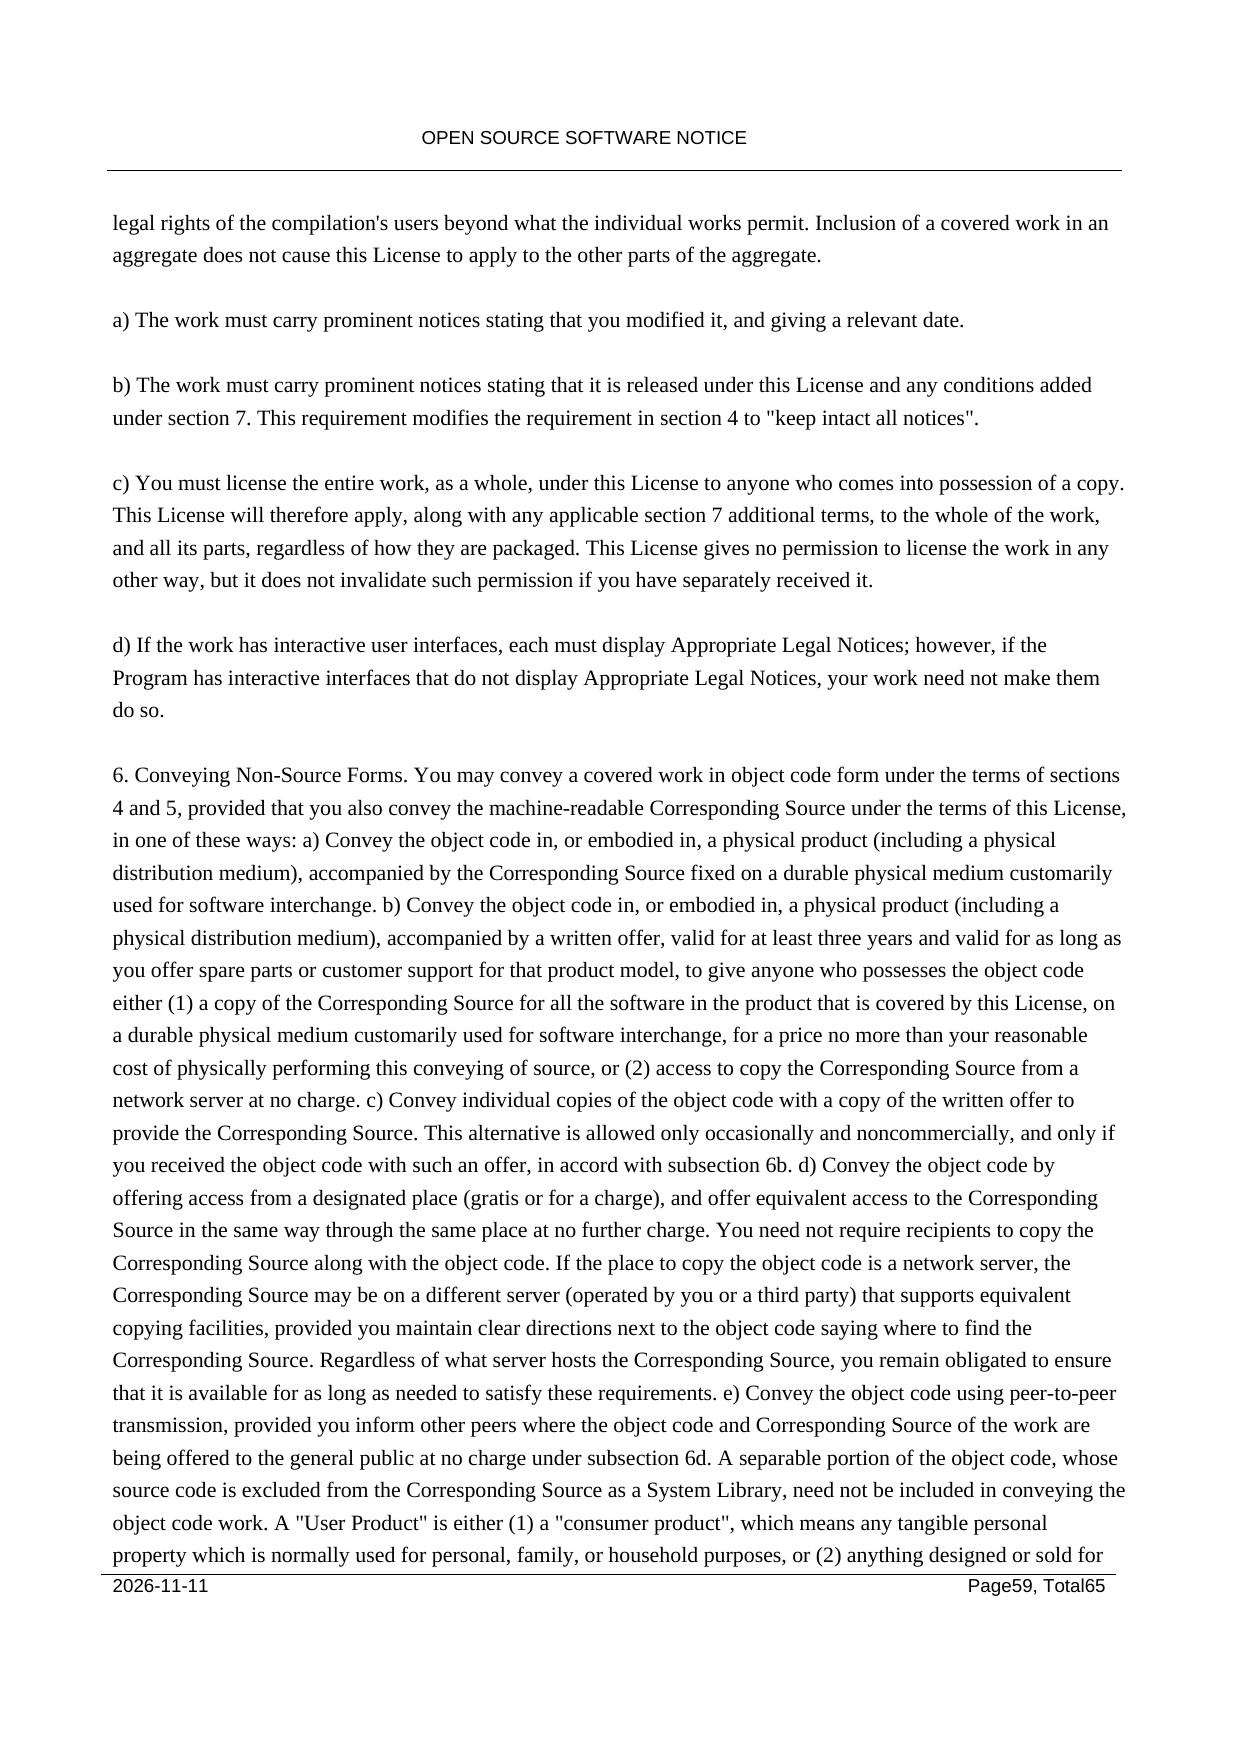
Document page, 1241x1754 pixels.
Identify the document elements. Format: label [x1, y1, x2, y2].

text [112, 206, 1128, 1571]
